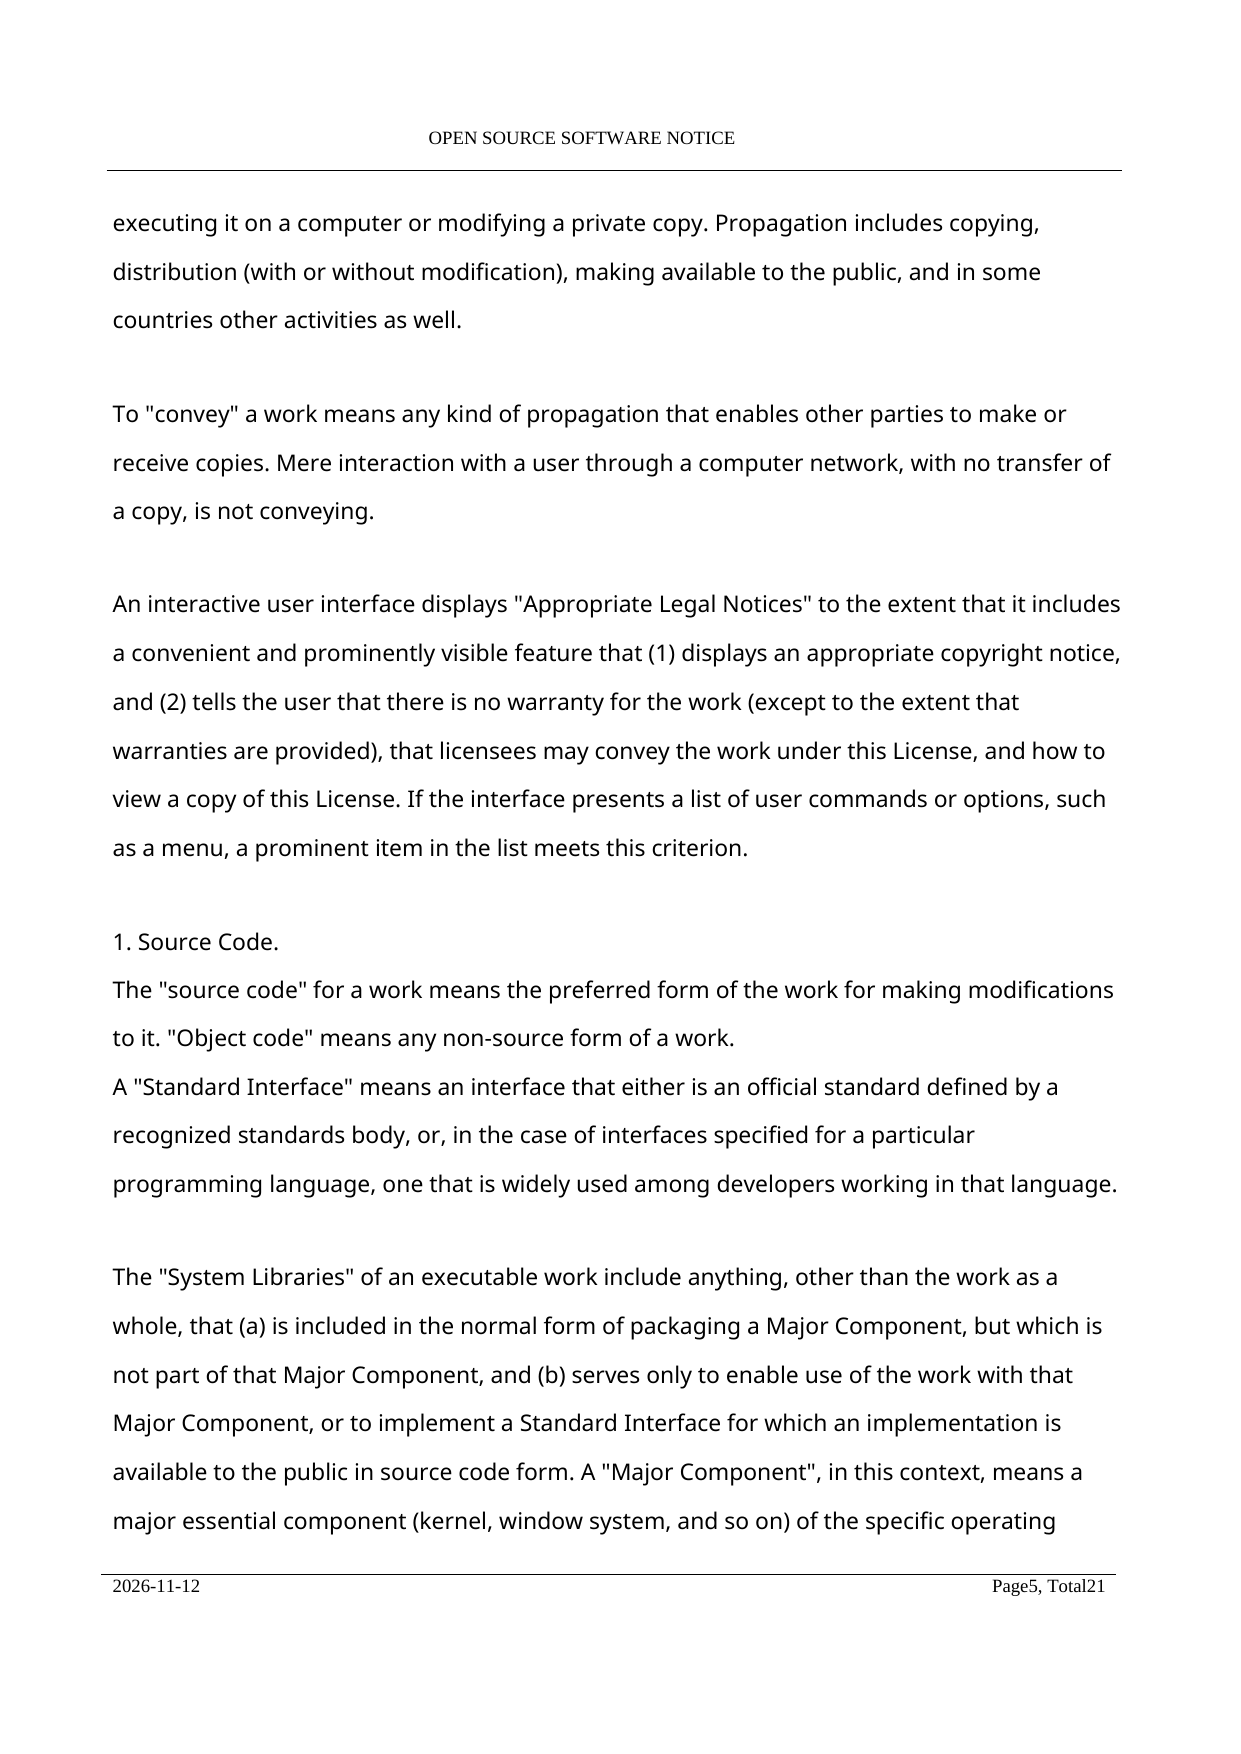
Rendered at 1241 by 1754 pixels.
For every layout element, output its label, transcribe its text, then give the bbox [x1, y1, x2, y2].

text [112, 1261, 1128, 1537]
text An interactive user interface displays "Appropriate Legal Notices" to the extent that it includes a convenient and prominently visible feature that (1) displays an appropriate copyright notice, and (2) tells the user that there is no warranty for the work (except to the extent that warranties are provided), that licensees may convey the work under this License, and how to view a copy of this License. If the interface presents a list of user commands or options, such as a menu, a prominent item in the list meets this criterion. [112, 588, 1128, 864]
text 1. Source Code. [112, 925, 1128, 957]
text A "Standard Interface" means an interface that either is an official standard defined by a recognized standards body, or, in the case of interfaces specified for a particular programming language, one that is widely used among developers working in that language. [112, 1070, 1128, 1200]
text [112, 206, 1128, 336]
text The "source code" for a work means the preferred form of the work for making modifications to it. "Object code" means any non-source form of a work. [112, 973, 1128, 1054]
text To "convey" a work means any kind of propagation that enables other parties to make or receive copies. Mere interaction with a user through a computer network, with no transfer of a copy, is not conveying. [112, 397, 1128, 527]
